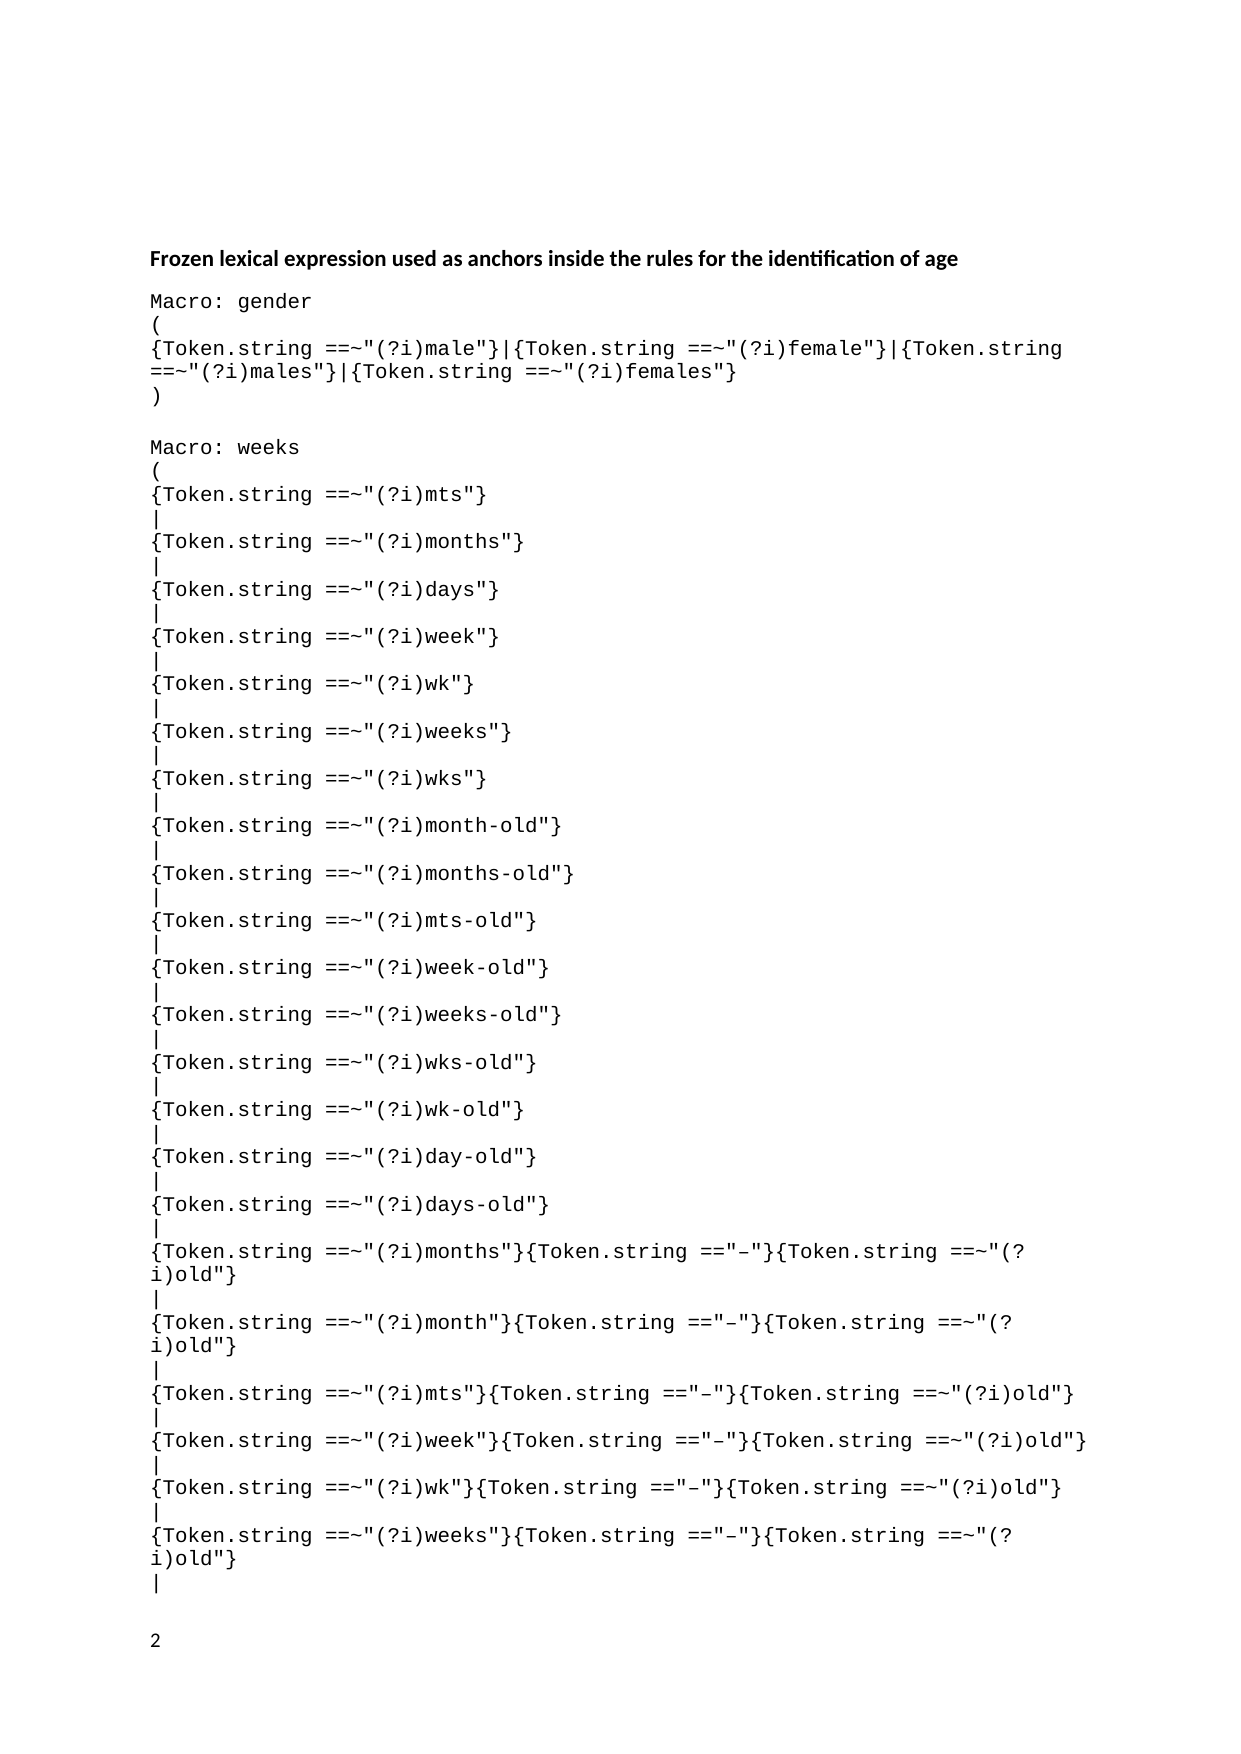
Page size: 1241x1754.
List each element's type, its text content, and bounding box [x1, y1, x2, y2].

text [150, 437, 1090, 1596]
text Frozen lexical expression used as anchors inside the rules for the identification of age [150, 244, 1090, 272]
text Macro: gender ( {Token.string ==~"(?i)male"}|{Token.string ==~"(?i)female"}|{Token.string ==~"(?i)males"}|{Token.string ==~"(?i)females"} ) [150, 291, 1090, 437]
